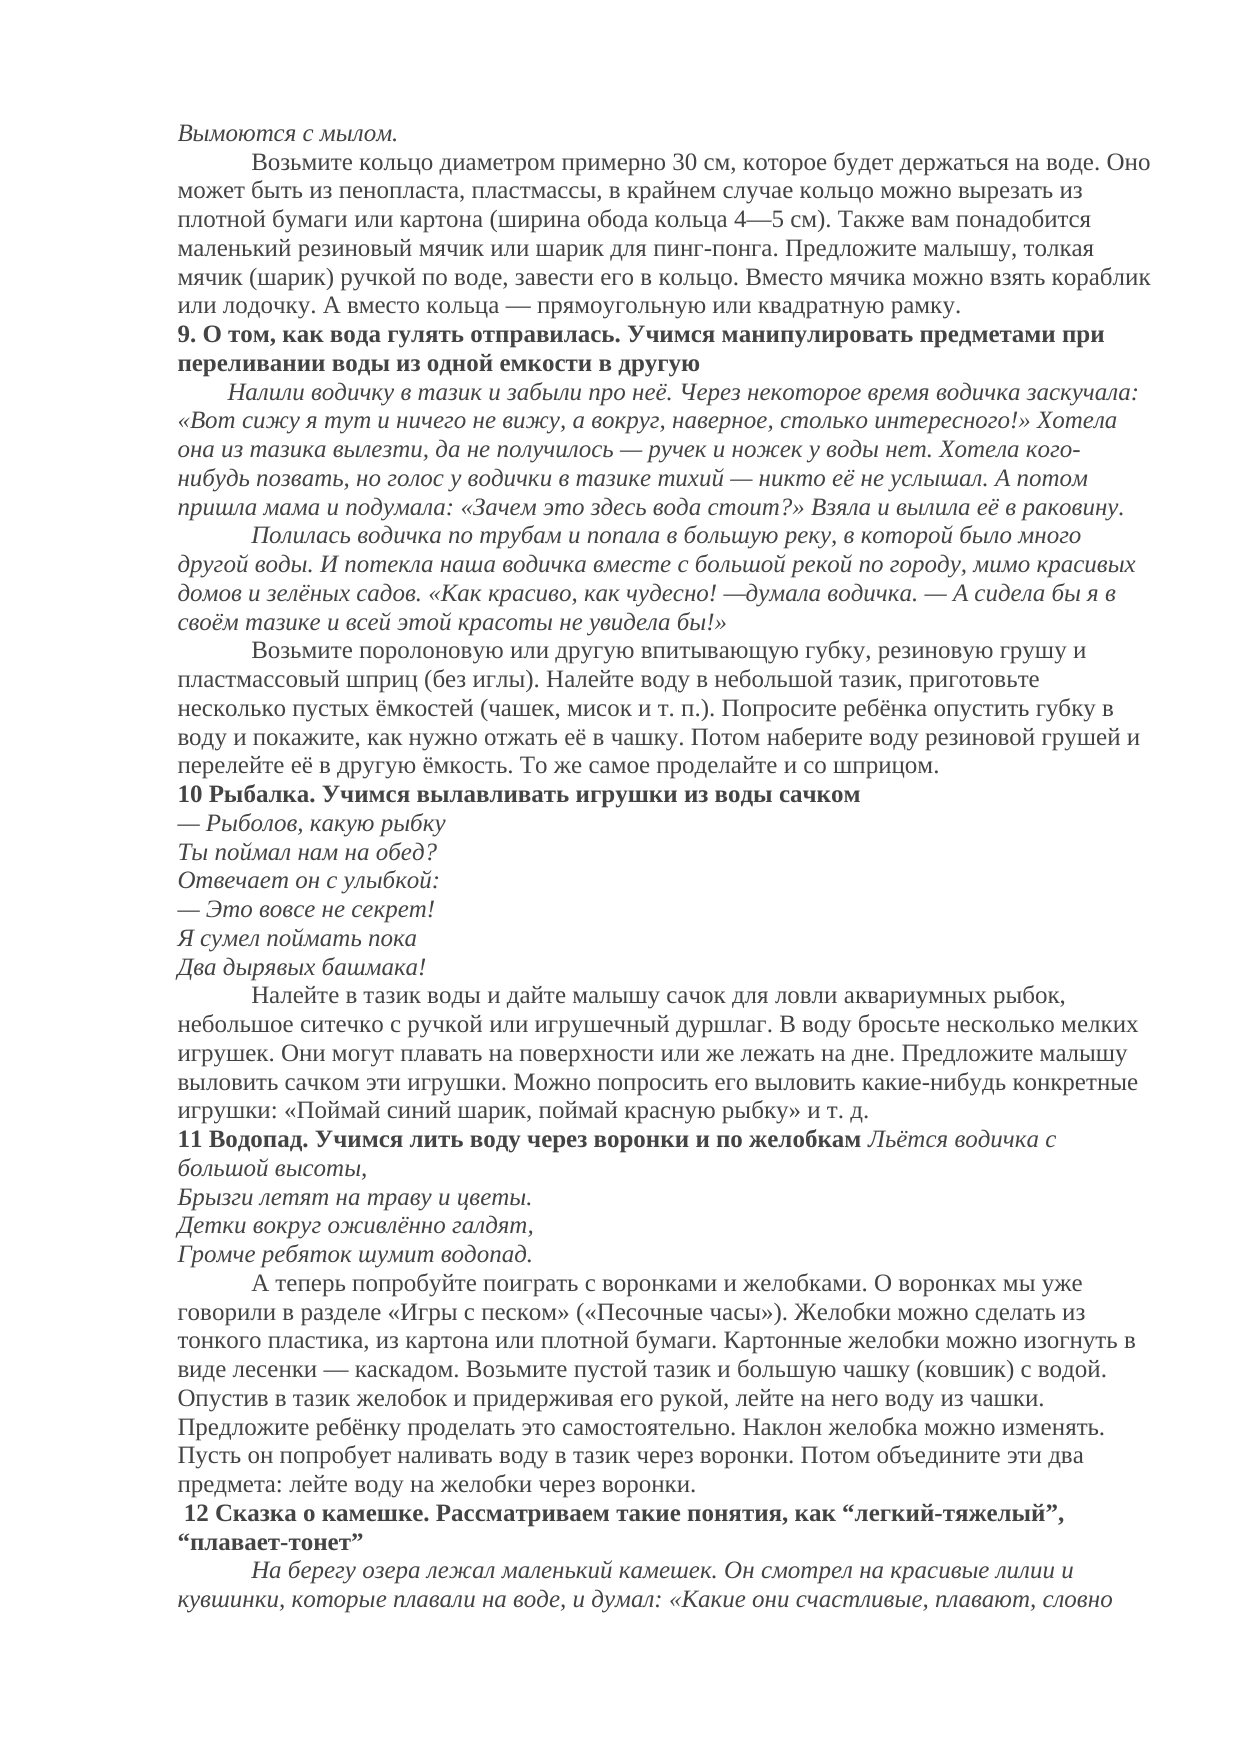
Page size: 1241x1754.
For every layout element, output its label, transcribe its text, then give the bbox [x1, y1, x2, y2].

text Я сумел поймать пока [177, 923, 1152, 952]
text Налили водичку в тазик и забыли про неё. Через некоторое время водичка заскучала: «Вот сижу я тут и ничего не вижу, а вокруг, наверное, столько интересного!» Хотела она из тазика вылезти, да не получилось — ручек и ножек у воды нет. Хотела кого-нибудь позвать, но голос у водички в тазике тихий — никто её не услышал. А потом пришла мама и подумала: «Зачем это здесь вода стоит?» Взяла и вылила её в раковину. [177, 377, 1152, 521]
text Отвечает он с улыбкой: [177, 866, 1152, 894]
text 12 Сказка о камешке. Рассматриваем такие понятия, как “легкий-тяжелый”, “плавает-тонет” [177, 1498, 1152, 1556]
text Ты поймал нам на обед? [177, 837, 1152, 866]
text 9. О том, как вода гулять отправилась. Учимся манипулировать предметами при переливании воды из одной емкости в другую [177, 319, 1152, 377]
text Полилась водичка по трубам и попала в большую реку, в которой было много другой воды. И потекла наша водичка вместе с большой рекой по городу, мимо красивых домов и зелёных садов. «Как красиво, как чудесно! —думала водичка. — А сидела бы я в своём тазике и всей этой красоты не увидела бы!» [177, 521, 1152, 636]
text Вымоются с мылом. [177, 118, 1152, 147]
text Два дырявых башмака! [177, 952, 1152, 981]
text 10 Рыбалка. Учимся вылавливать игрушки из воды сачком — Рыболов, какую рыбку [177, 779, 1152, 837]
text 11 Водопад. Учимся лить воду через воронки и по желобкам Льётся водичка с большой высоты, [177, 1124, 1152, 1182]
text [177, 1556, 1152, 1613]
text А теперь попробуйте поиграть с воронками и желобками. О воронках мы уже говорили в разделе «Игры с песком» («Песочные часы»). Желобки можно сделать из тонкого пластика, из картона или плотной бумаги. Картонные желобки можно изогнуть в виде лесенки — каскадом. Возьмите пустой тазик и большую чашку (ковшик) с водой. Опустив в тазик желобок и придерживая его рукой, лейте на него воду из чашки. Предложите ребёнку проделать это самостоятельно. Наклон желобка можно изменять. Пусть он попробует наливать воду в тазик через воронки. Потом объедините эти два предмета: лейте воду на желобки через воронки. [177, 1268, 1152, 1498]
text Детки вокруг оживлённо галдят, [177, 1211, 1152, 1239]
text Брызги летят на траву и цветы. [177, 1182, 1152, 1211]
text Налейте в тазик воды и дайте малышу сачок для ловли аквариумных рыбок, небольшое ситечко с ручкой или игрушечный дуршлаг. В воду бросьте несколько мелких игрушек. Они могут плавать на поверхности или же лежать на дне. Предложите малышу выловить сачком эти игрушки. Можно попросить его выловить какие-нибудь конкретные игрушки: «Поймай синий шарик, поймай красную рыбку» и т. д. [177, 981, 1152, 1124]
text Возьмите поролоновую или другую впитывающую губку, резиновую грушу и пластмассовый шприц (без иглы). Налейте воду в небольшой тазик, приготовьте несколько пустых ёмкостей (чашек, мисок и т. п.). Попросите ребёнка опустить губку в воду и покажите, как нужно отжать её в чашку. Потом наберите воду резиновой грушей и перелейте её в другую ёмкость. То же самое проделайте и со шприцом. [177, 636, 1152, 779]
text Возьмите кольцо диаметром примерно 30 см, которое будет держаться на воде. Оно может быть из пенопласта, пластмассы, в крайнем случае кольцо можно вырезать из плотной бумаги или картона (ширина обода кольца 4—5 см). Также вам понадобится маленький резиновый мячик или шарик для пинг-понга. Предложите малышу, толкая мячик (шарик) ручкой по воде, завести его в кольцо. Вместо мячика можно взять кораблик или лодочку. А вместо кольца — прямоугольную или квадратную рамку. [177, 147, 1152, 319]
text Громче ребяток шумит водопад. [177, 1239, 1152, 1268]
text — Это вовсе не секрет! [177, 894, 1152, 923]
